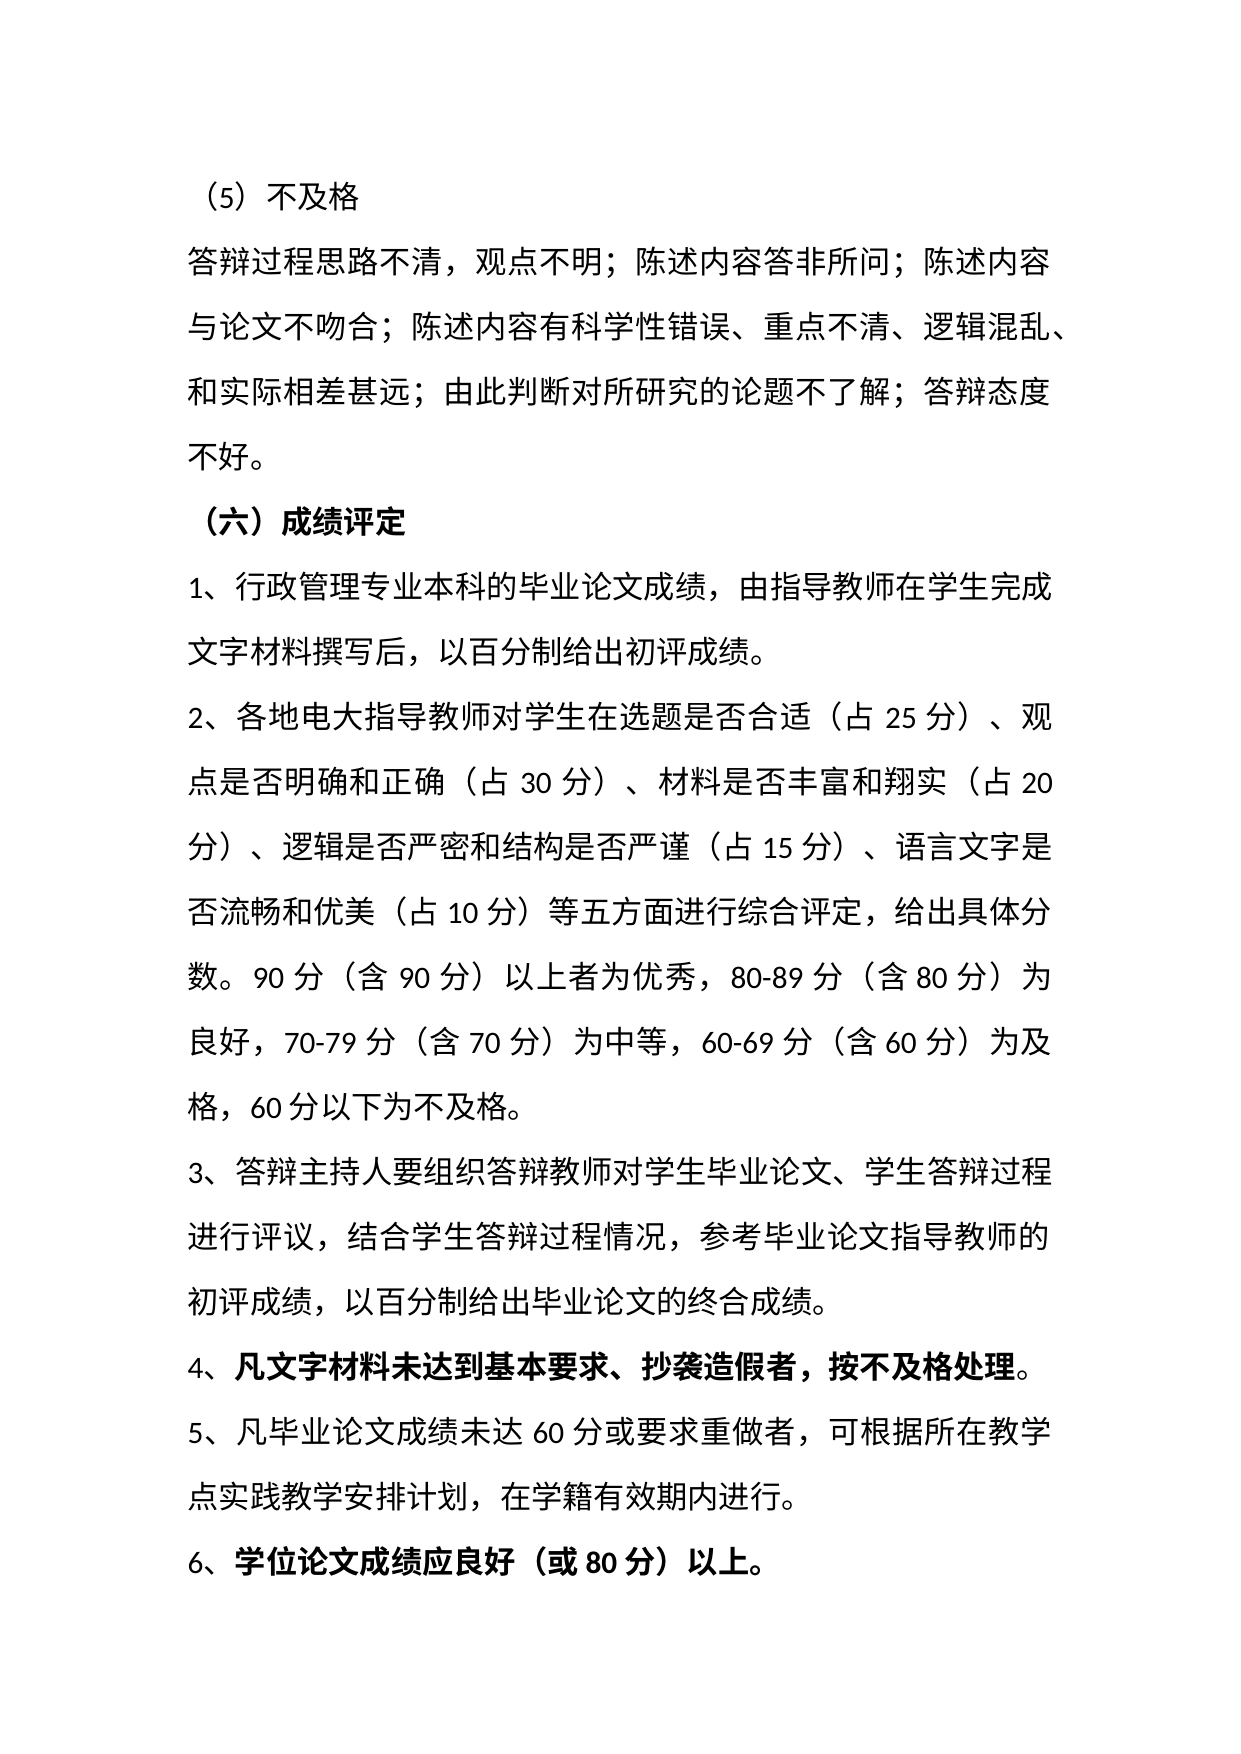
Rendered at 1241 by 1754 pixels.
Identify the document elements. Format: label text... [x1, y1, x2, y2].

text 答辩过程思路不清，观点不明；陈述内容答非所问；陈述内容与论文不吻合；陈述内容有科学性错误、重点不清、逻辑混乱、和实际相差甚远；由此判断对所研究的论题不了解；答辩态度不好。 [187, 227, 1053, 487]
text 5、凡毕业论文成绩未达 60 分或要求重做者，可根据所在教学点实践教学安排计划，在学籍有效期内进行。 [187, 1397, 1053, 1527]
text （5）不及格 [187, 162, 1053, 227]
text （六）成绩评定 [187, 487, 1053, 552]
text 3、答辩主持人要组织答辩教师对学生毕业论文、学生答辩过程进行评议，结合学生答辩过程情况，参考毕业论文指导教师的初评成绩，以百分制给出毕业论文的终合成绩。 [187, 1137, 1053, 1332]
text 1、行政管理专业本科的毕业论文成绩，由指导教师在学生完成文字材料撰写后，以百分制给出初评成绩。 [187, 552, 1053, 682]
text 4、凡文字材料未达到基本要求、抄袭造假者，按不及格处理。 [187, 1332, 1053, 1397]
text 2、各地电大指导教师对学生在选题是否合适（占 25 分）、观点是否明确和正确（占 30 分）、材料是否丰富和翔实（占20 分）、逻辑是否严密和结构是否严谨（占 15 分）、语言文字是否流畅和优美（占 10 分）等五方面进行综合评定，给出具体分数。90 分（含 90 分）以上者为优秀，80-89 分（含80 分）为良好，70-79 分（含 70 分）为中等，60-69 分（含60 分）为及格，60 分以下为不及格。 [187, 682, 1053, 1137]
text 6、学位论文成绩应良好（或 80 分）以上。 [187, 1527, 1053, 1592]
